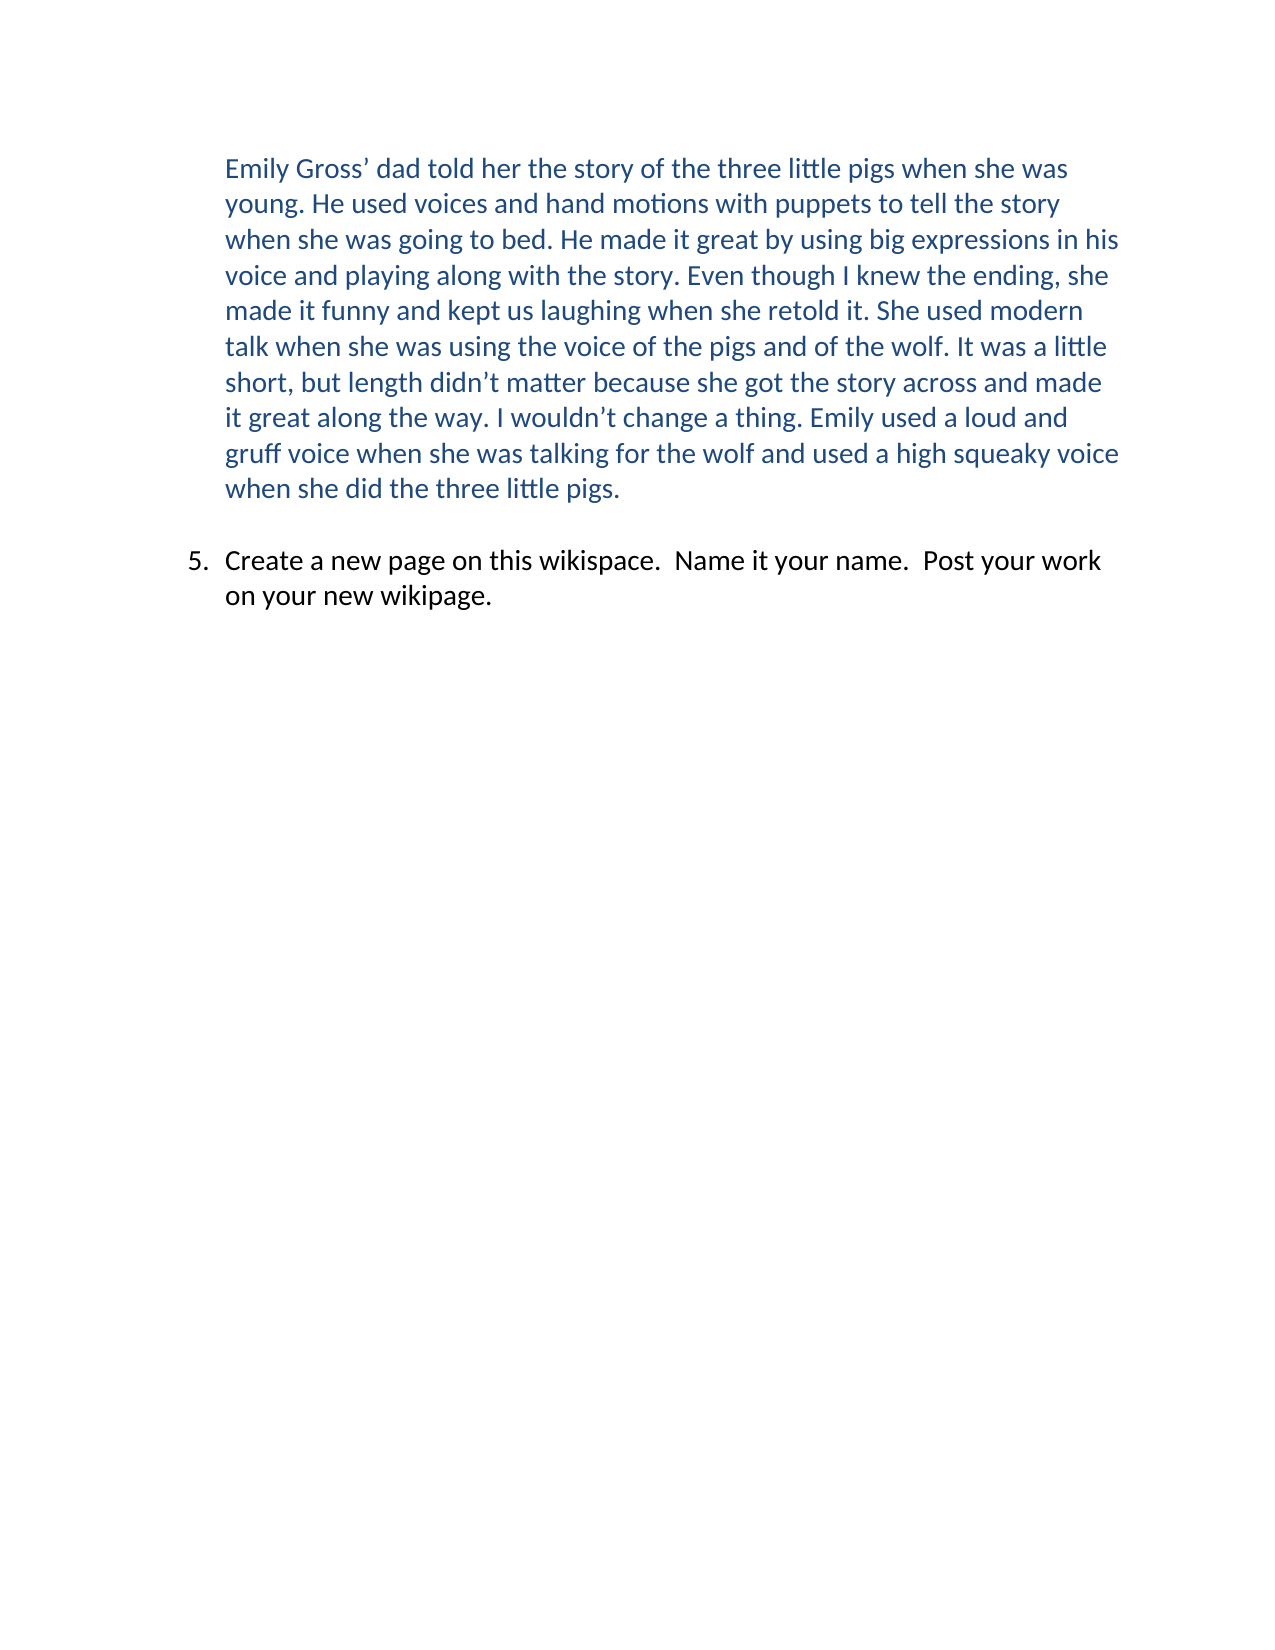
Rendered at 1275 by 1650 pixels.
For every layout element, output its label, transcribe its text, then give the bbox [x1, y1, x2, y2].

list Create a new page on this wikispace. Name it your name. Post your work on your new wikipage. [187, 542, 1125, 613]
text Emily Gross’ dad told her the story of the three little pigs when she was young. He used voices and hand motions with puppets to tell the story when she was going to bed. He made it great by using big expressions in his voice and playing along with the story. Even though I knew the ending, she made it funny and kept us laughing when she retold it. She used modern talk when she was using the voice of the pigs and of the wolf. It was a little short, but length didn’t matter because she got the story across and made it great along the way. I wouldn’t change a thing. Emily used a loud and gruff voice when she was talking for the wolf and used a high squeaky voice when she did the three little pigs. [225, 150, 1125, 506]
